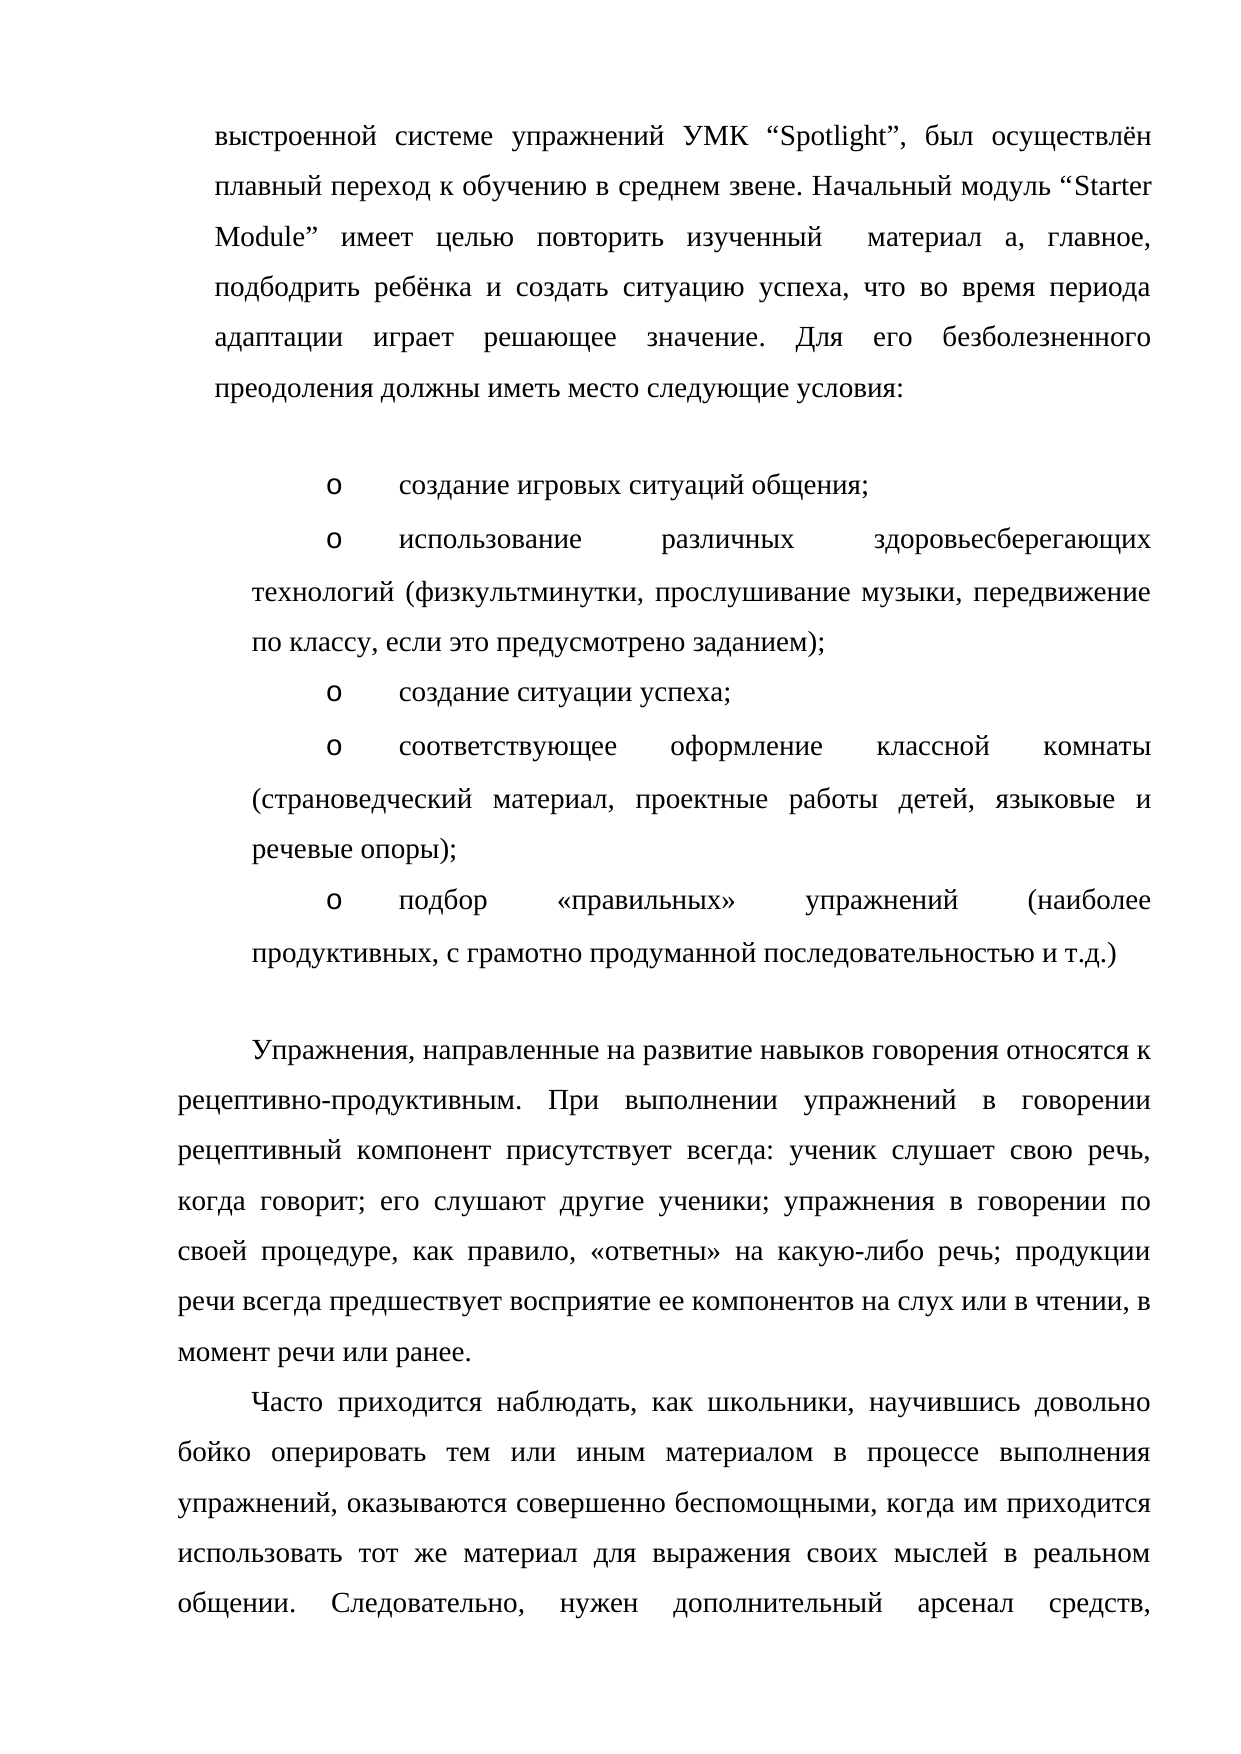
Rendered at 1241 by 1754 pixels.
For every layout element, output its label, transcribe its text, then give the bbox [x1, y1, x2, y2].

list использование различных здоровьесберегающих технологий (физкультминутки, прослушивание музыки, передвижение по классу, если это предусмотрено заданием); [252, 521, 1152, 658]
list создание ситуации успеха; [252, 674, 1152, 710]
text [177, 1384, 1152, 1619]
text Упражнения, направленные на развитие навыков говорения относятся к рецептивно-продуктивным. При выполнении упражнений в говорении рецептивный компонент присутствует всегда: ученик слушает свою речь, когда говорит; его слушают другие ученики; упражнения в говорении по своей процедуре, как правило, «ответны» на какую-либо речь; продукции речи всегда предшествует восприятие ее компонентов на слух или в чтении, в момент речи или ранее. [177, 1032, 1152, 1367]
list соответствующее оформление классной комнаты (страноведческий материал, проектные работы детей, языковые и речевые опоры); [252, 728, 1152, 865]
list создание игровых ситуаций общения; [252, 467, 1152, 503]
list подбор «правильных» упражнений (наиболее продуктивных, с грамотно продуманной последовательностью и т.д.) [252, 882, 1152, 968]
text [214, 118, 1152, 403]
